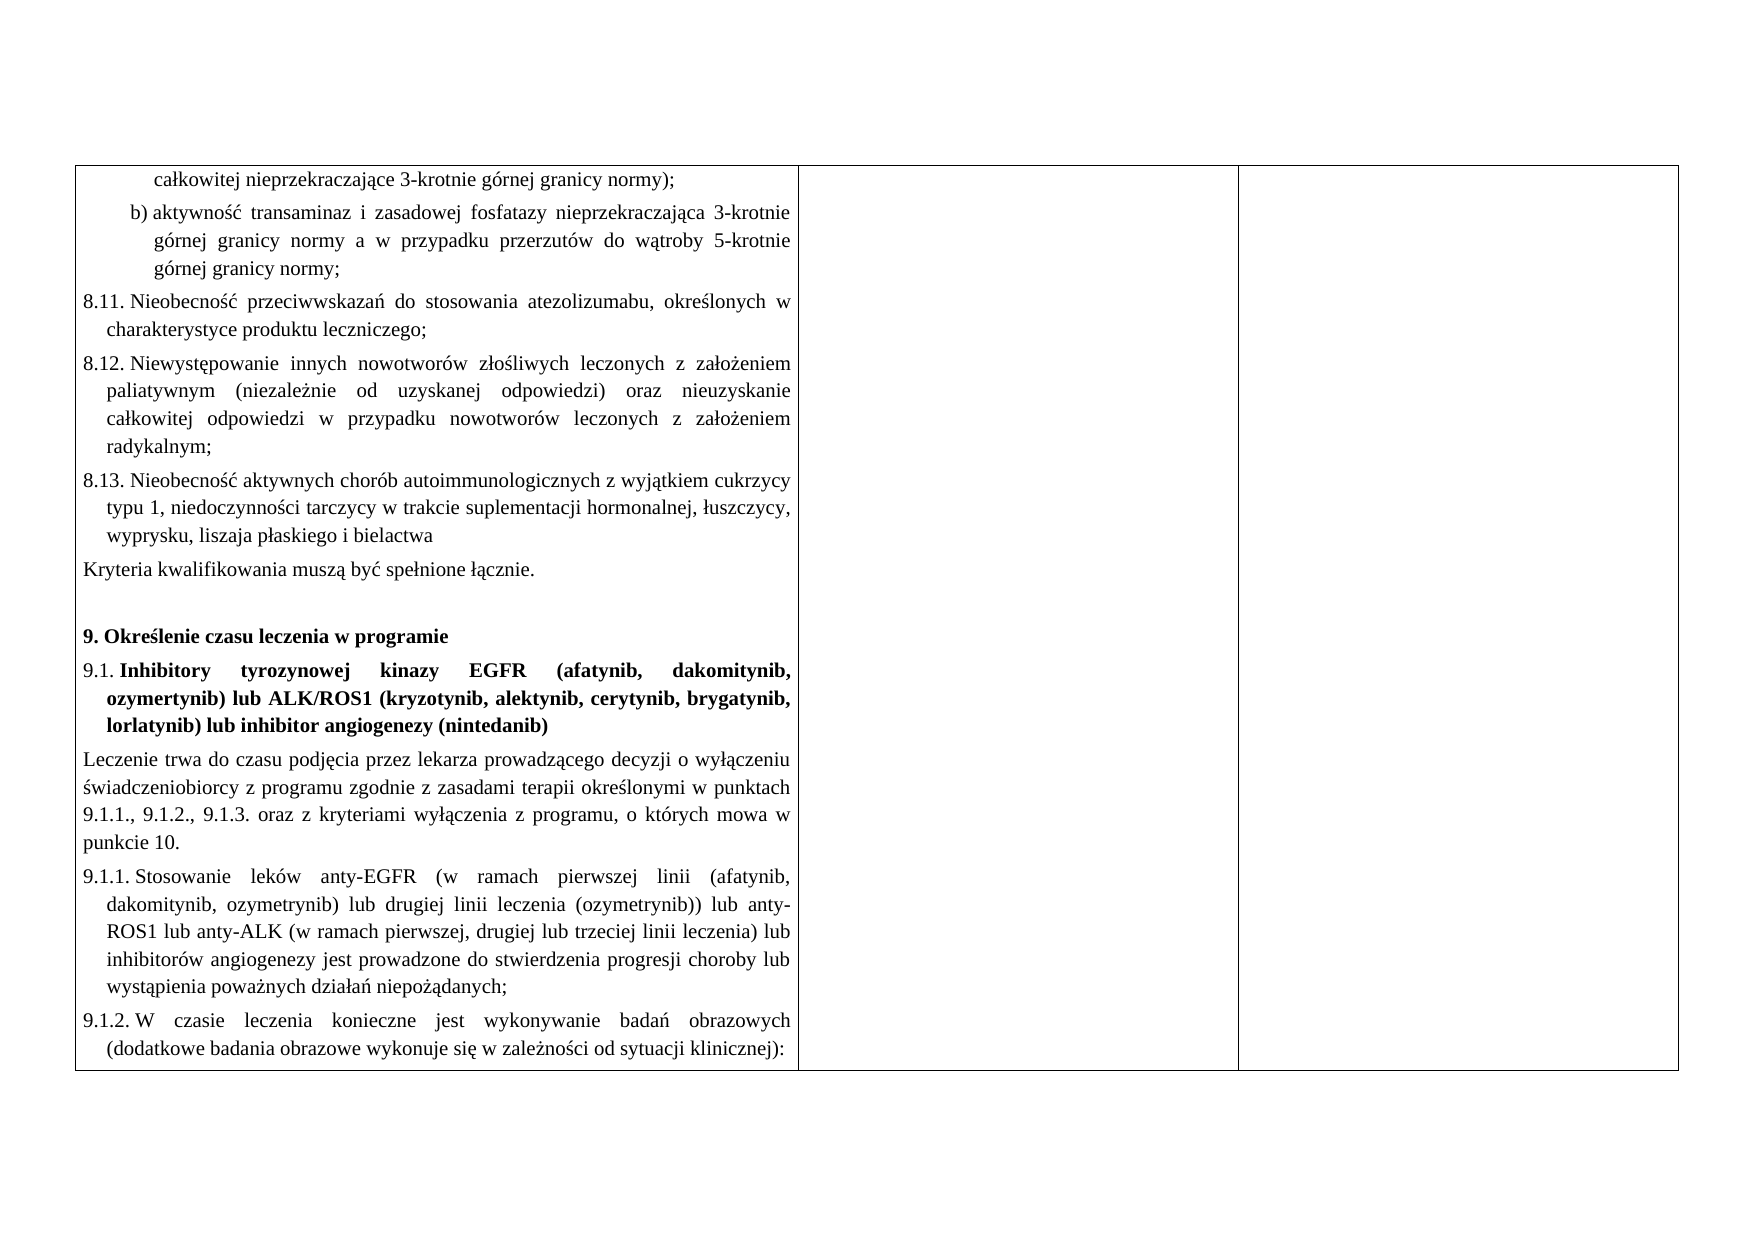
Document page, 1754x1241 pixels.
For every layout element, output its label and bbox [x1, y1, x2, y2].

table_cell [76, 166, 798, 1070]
table_cell [1239, 166, 1678, 1070]
table_cell [799, 166, 1238, 1070]
